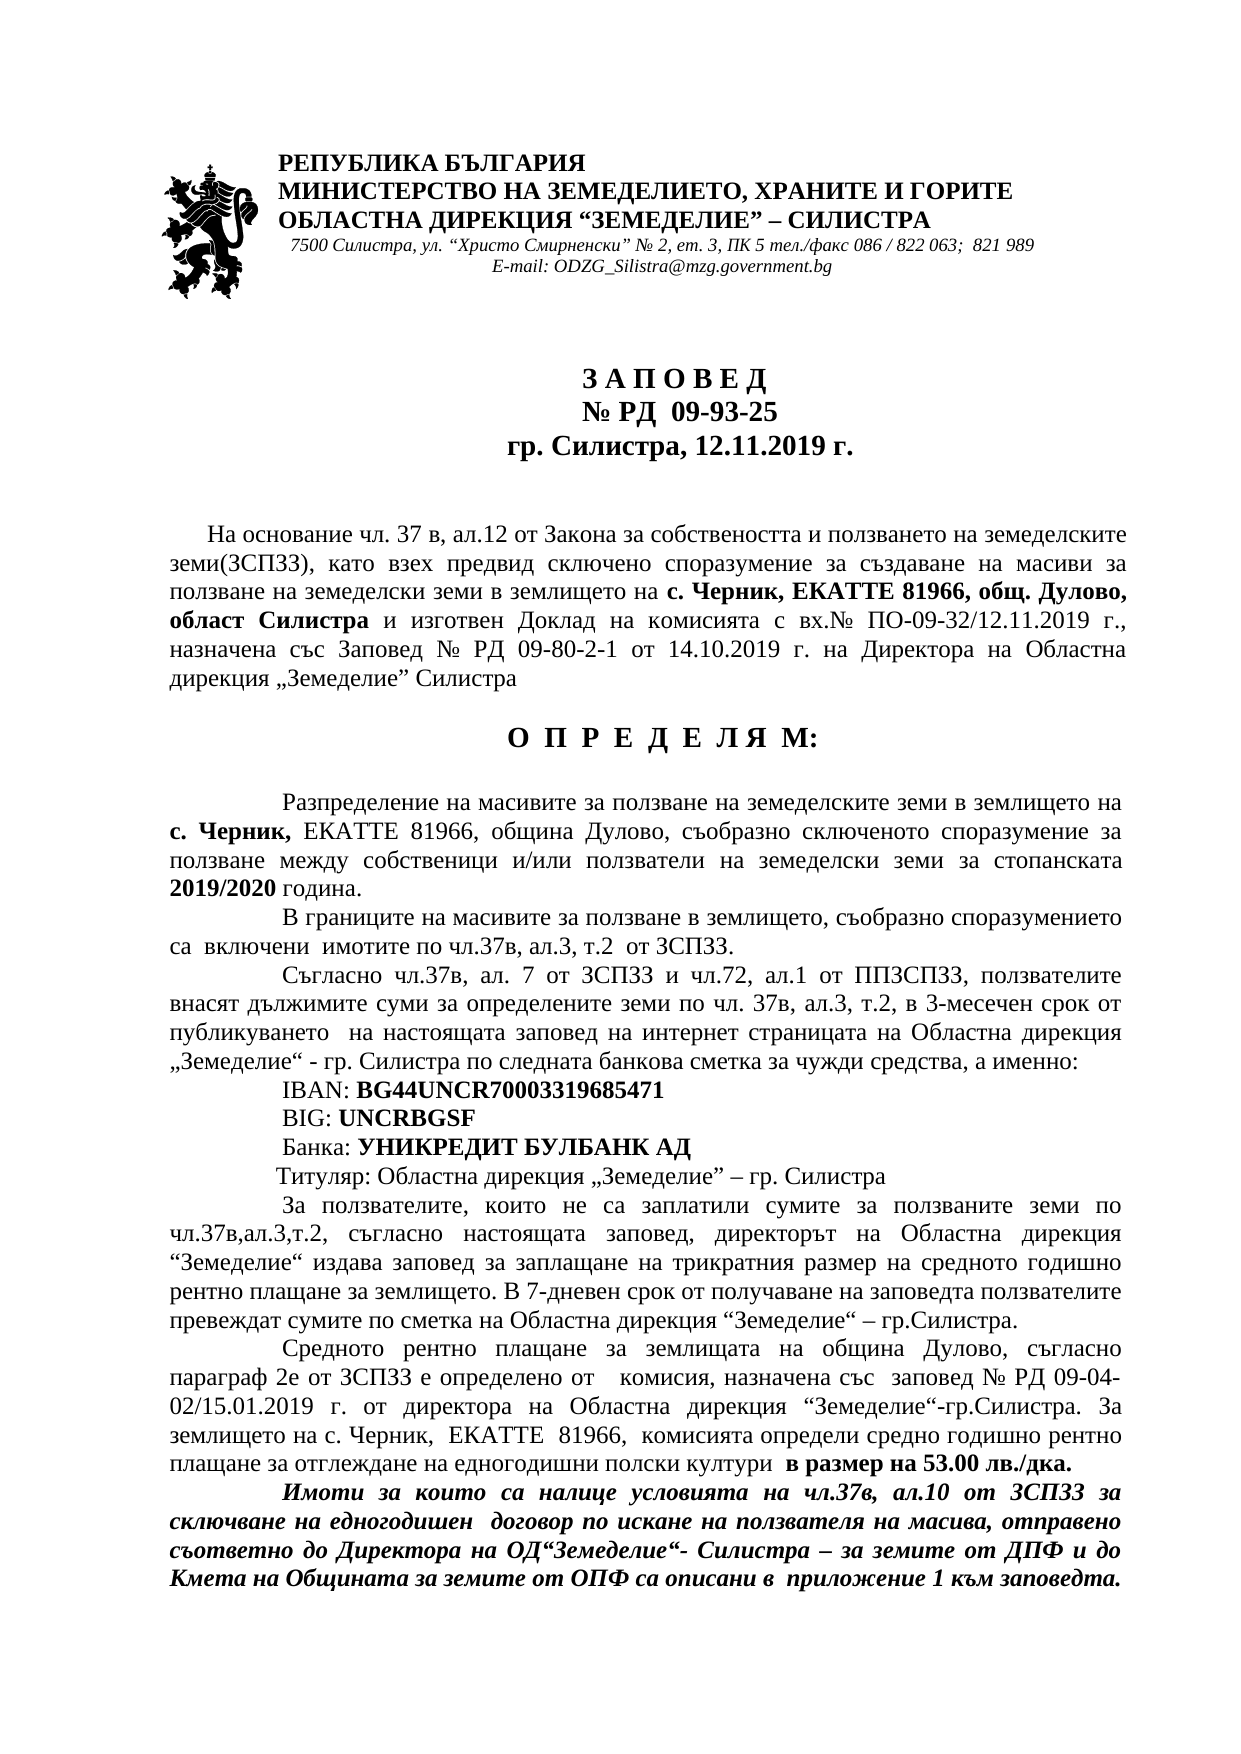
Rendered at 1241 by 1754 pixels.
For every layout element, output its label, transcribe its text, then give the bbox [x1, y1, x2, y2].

text IBAN: BG44UNCR70003319685471 [169, 1075, 1123, 1103]
text република българия [207, 148, 1034, 176]
text гр. Силистра, 12.11.2019 г. [432, 428, 1034, 461]
text BIG: UNCRBGSF [169, 1103, 1123, 1132]
text Банка: УНИКРЕДИТ БУЛБАНК АД [169, 1132, 1123, 1161]
text За ползвателите, които не са заплатили сумите за ползваните земи по чл.37в,ал.3,т.2, съгласно настоящата заповед, директорът на Областна дирекция “Земеделие“ издава заповед за заплащане на трикратния размер на средното годишно рентно плащане за землището. В 7-дневен срок от получаване на заповедта ползвателите превеждат сумите по сметка на Областна дирекция “Земеделие“ – гр.Силистра. [169, 1190, 1123, 1333]
text Съгласно чл.37в, ал. 7 от ЗСПЗЗ и чл.72, ал.1 от ППЗСПЗЗ, ползвателите внасят дължимите суми за определените земи по чл. 37в, ал.3, т.2, в 3-месечен срок от публикуването на настоящата заповед на интернет страницата на Областна дирекция „Земеделие“ - гр. Силистра по следната банкова сметка за чужди средства, а именно: [169, 960, 1123, 1075]
text Титуляр: Областна дирекция „Земеделие” – гр. Силистра [207, 1161, 1034, 1190]
text 7500 Силистра, ул. “Христо Смирненски” № 2, ет. 3, пк 5 тел./факс 086 / 822 063; 821 989 Е-mail: odzg_Silistra@mzg.government.bg [229, 234, 1046, 277]
text На основание чл. 37 в, ал.12 от Закона за собствеността и ползването на земеделските земи(ЗСПЗЗ), като взех предвид сключено споразумение за създаване на масиви за ползване на земеделски земи в землището на с. Черник, ЕКАТТЕ 81966, общ. Дулово, област Силистра и изготвен Доклад на комисията с вх.№ ПО-09-32/12.11.2019 г., назначена със Заповед № РД 09-80-2-1 от 14.10.2019 г. на Директора на Областна дирекция „Земеделие” Силистра [169, 519, 1127, 691]
text О П Р Е Д Е Л Я М: [432, 720, 1034, 754]
text Разпределение на масивите за ползване на земеделските земи в землището на с. Черник, ЕКАТТЕ 81966, община Дулово, съобразно сключеното споразумение за ползване между собственици и/или ползватели на земеделски земи за стопанската 2019/2020 година. [169, 787, 1123, 902]
text В границите на масивите за ползване в землището, съобразно споразумението са включени имотите по чл.37в, ал.3, т.2 от ЗСПЗЗ. [169, 902, 1123, 960]
text министерство на земеделието, храните И гОРИТЕ [215, 176, 1034, 205]
text Средното рентно плащане за землищата на община Дулово, съгласно параграф 2е от ЗСПЗЗ е определено от комисия, назначена със заповед № РД 09-04-02/15.01.2019 г. от директора на Областна дирекция “Земеделие“-гр.Силистра. За землището на с. Черник, ЕКАТТЕ 81966, комисията определи средно годишно рентно плащане за отглеждане на едногодишни полски култури в размер на 53.00 лв./дка. [169, 1333, 1123, 1477]
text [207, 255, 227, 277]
text З А П О В Е Д [507, 361, 1034, 394]
text Имоти за които са налице условията на чл.37в, ал.10 от ЗСПЗЗ за сключване на едногодишен договор по искане на ползвателя на масива, отправено съответно до Директора на ОД“Земеделие“- Силистра – за земите от ДПФ и до Кмета на Общината за земите от ОПФ са описани в приложение 1 към заповедта. [169, 1477, 1123, 1592]
text № РД 09-93-25 [507, 394, 1034, 428]
text областна дирекция “земеделие” – силистра [241, 205, 1034, 234]
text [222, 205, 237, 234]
